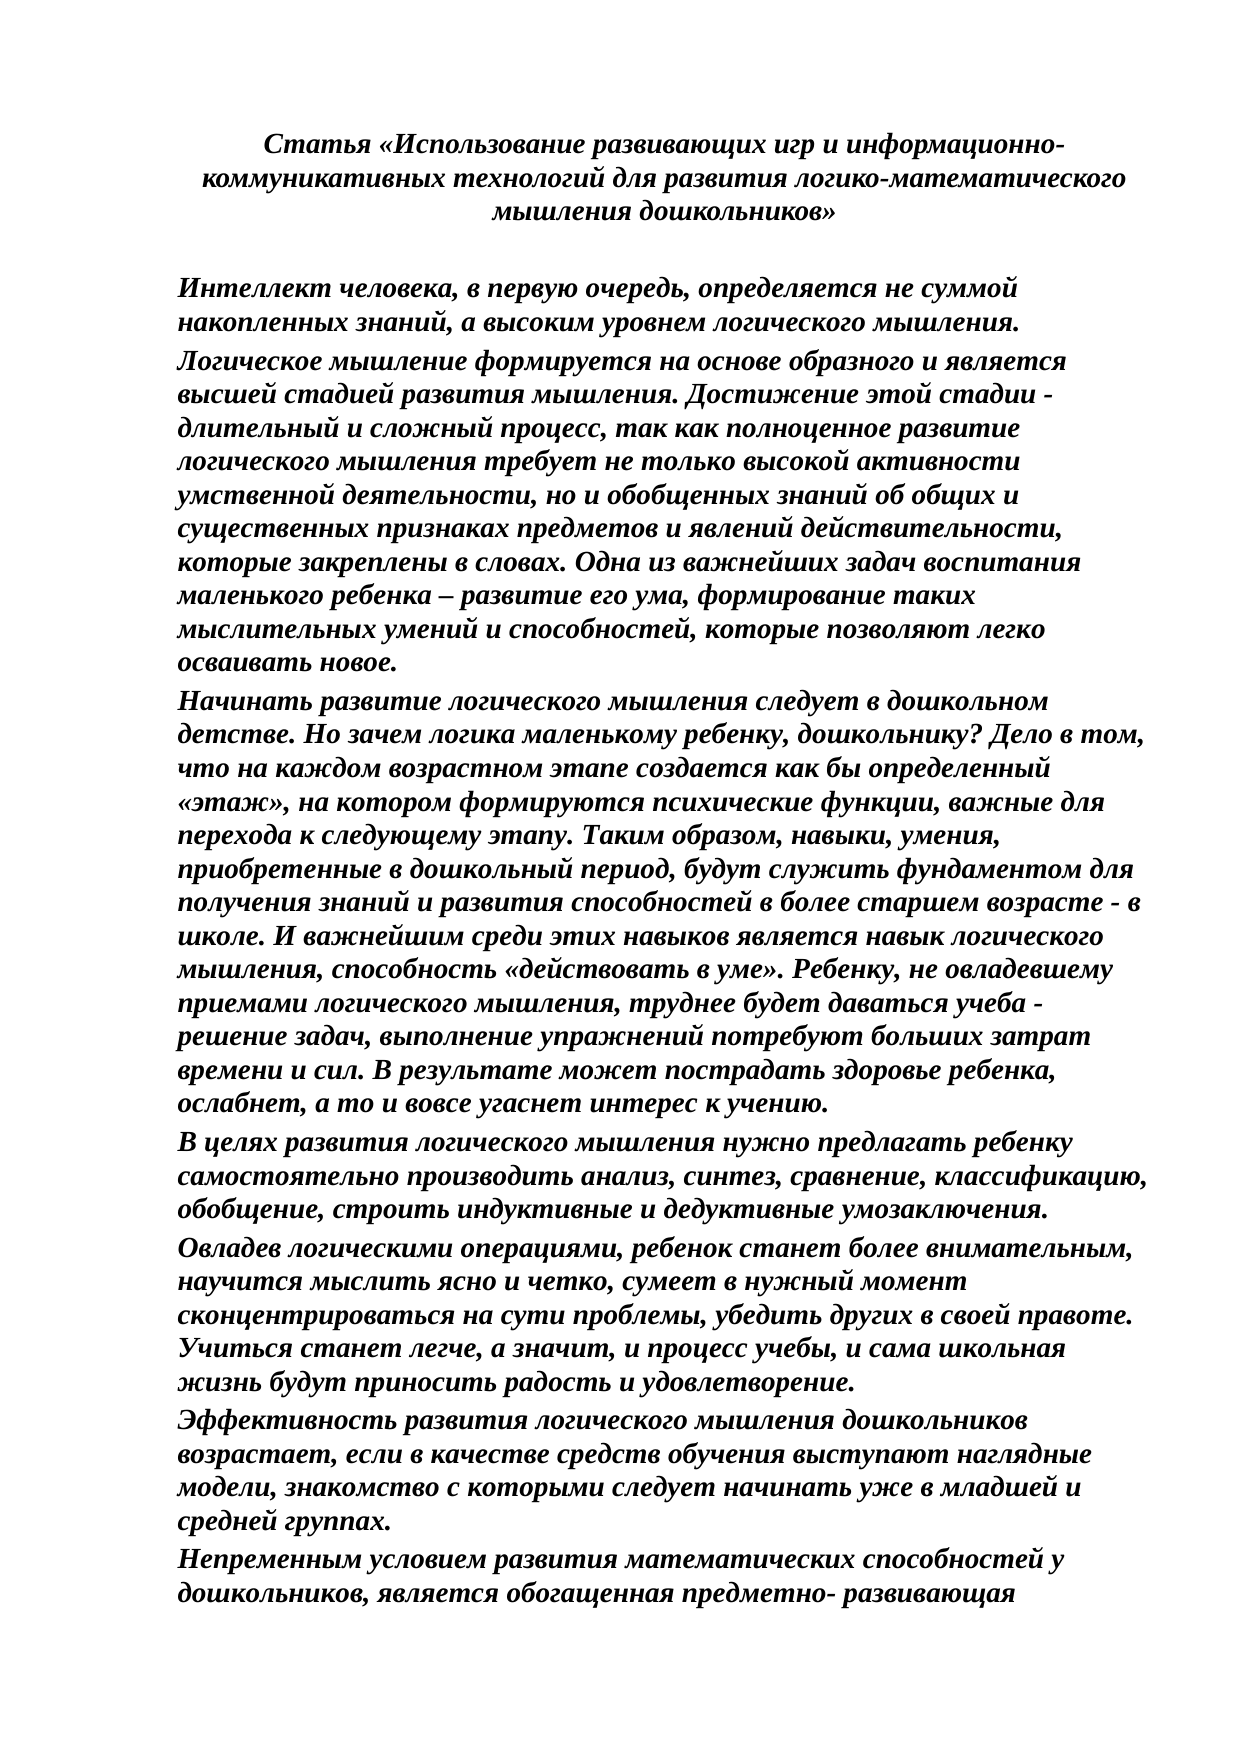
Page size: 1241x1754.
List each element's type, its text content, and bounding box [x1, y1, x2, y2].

text В целях развития логического мышления нужно предлагать ребенку самостоятельно производить анализ, синтез, сравнение, классификацию, обобщение, строить индуктивные и дедуктивные умозаключения. [177, 1124, 1152, 1225]
text Эффективность развития логического мышления дошкольников возрастает, если в качестве средств обучения выступают наглядные модели, знакомство с которыми следует начинать уже в младшей и средней группах. [177, 1402, 1152, 1537]
text Овладев логическими операциями, ребенок станет более внимательным, научится мыслить ясно и четко, сумеет в нужный момент сконцентрироваться на сути проблемы, убедить других в своей правоте. Учиться станет легче, а значит, и процесс учебы, и сама школьная жизнь будут приносить радость и удовлетворение. [177, 1230, 1152, 1397]
text Интеллект человека, в первую очередь, определяется не суммой накопленных знаний, а высоким уровнем логического мышления. [177, 271, 1152, 338]
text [177, 1542, 1152, 1609]
text Начинать развитие логического мышления следует в дошкольном детстве. Но зачем логика маленькому ребенку, дошкольнику? Дело в том, что на каждом возрастном этапе создается как бы определенный «этаж», на котором формируются психические функции, важные для перехода к следующему этапу. Таким образом, навыки, умения, приобретенные в дошкольный период, будут служить фундаментом для получения знаний и развития способностей в более старшем возрасте - в школе. И важнейшим среди этих навыков является навык логического мышления, способность «действовать в уме». Ребенку, не овладевшему приемами логического мышления, труднее будет даваться учеба - решение задач, выполнение упражнений потребуют больших затрат времени и сил. В результате может пострадать здоровье ребенка, ослабнет, а то и вовсе угаснет интерес к учению. [177, 683, 1152, 1119]
text Логическое мышление формируется на основе образного и является высшей стадией развития мышления. Достижение этой стадии - длительный и сложный процесс, так как полноценное развитие логического мышления требует не только высокой активности умственной деятельности, но и обобщенных знаний об общих и существенных признаках предметов и явлений действительности, которые закреплены в словах. Одна из важнейших задач воспитания маленького ребенка – развитие его ума, формирование таких мыслительных умений и способностей, которые позволяют легко осваивать новое. [177, 343, 1152, 678]
text Статья «Использование развивающих игр и информационно-коммуникативных технологий для развития логико-математического мышления дошкольников» [177, 126, 1152, 227]
